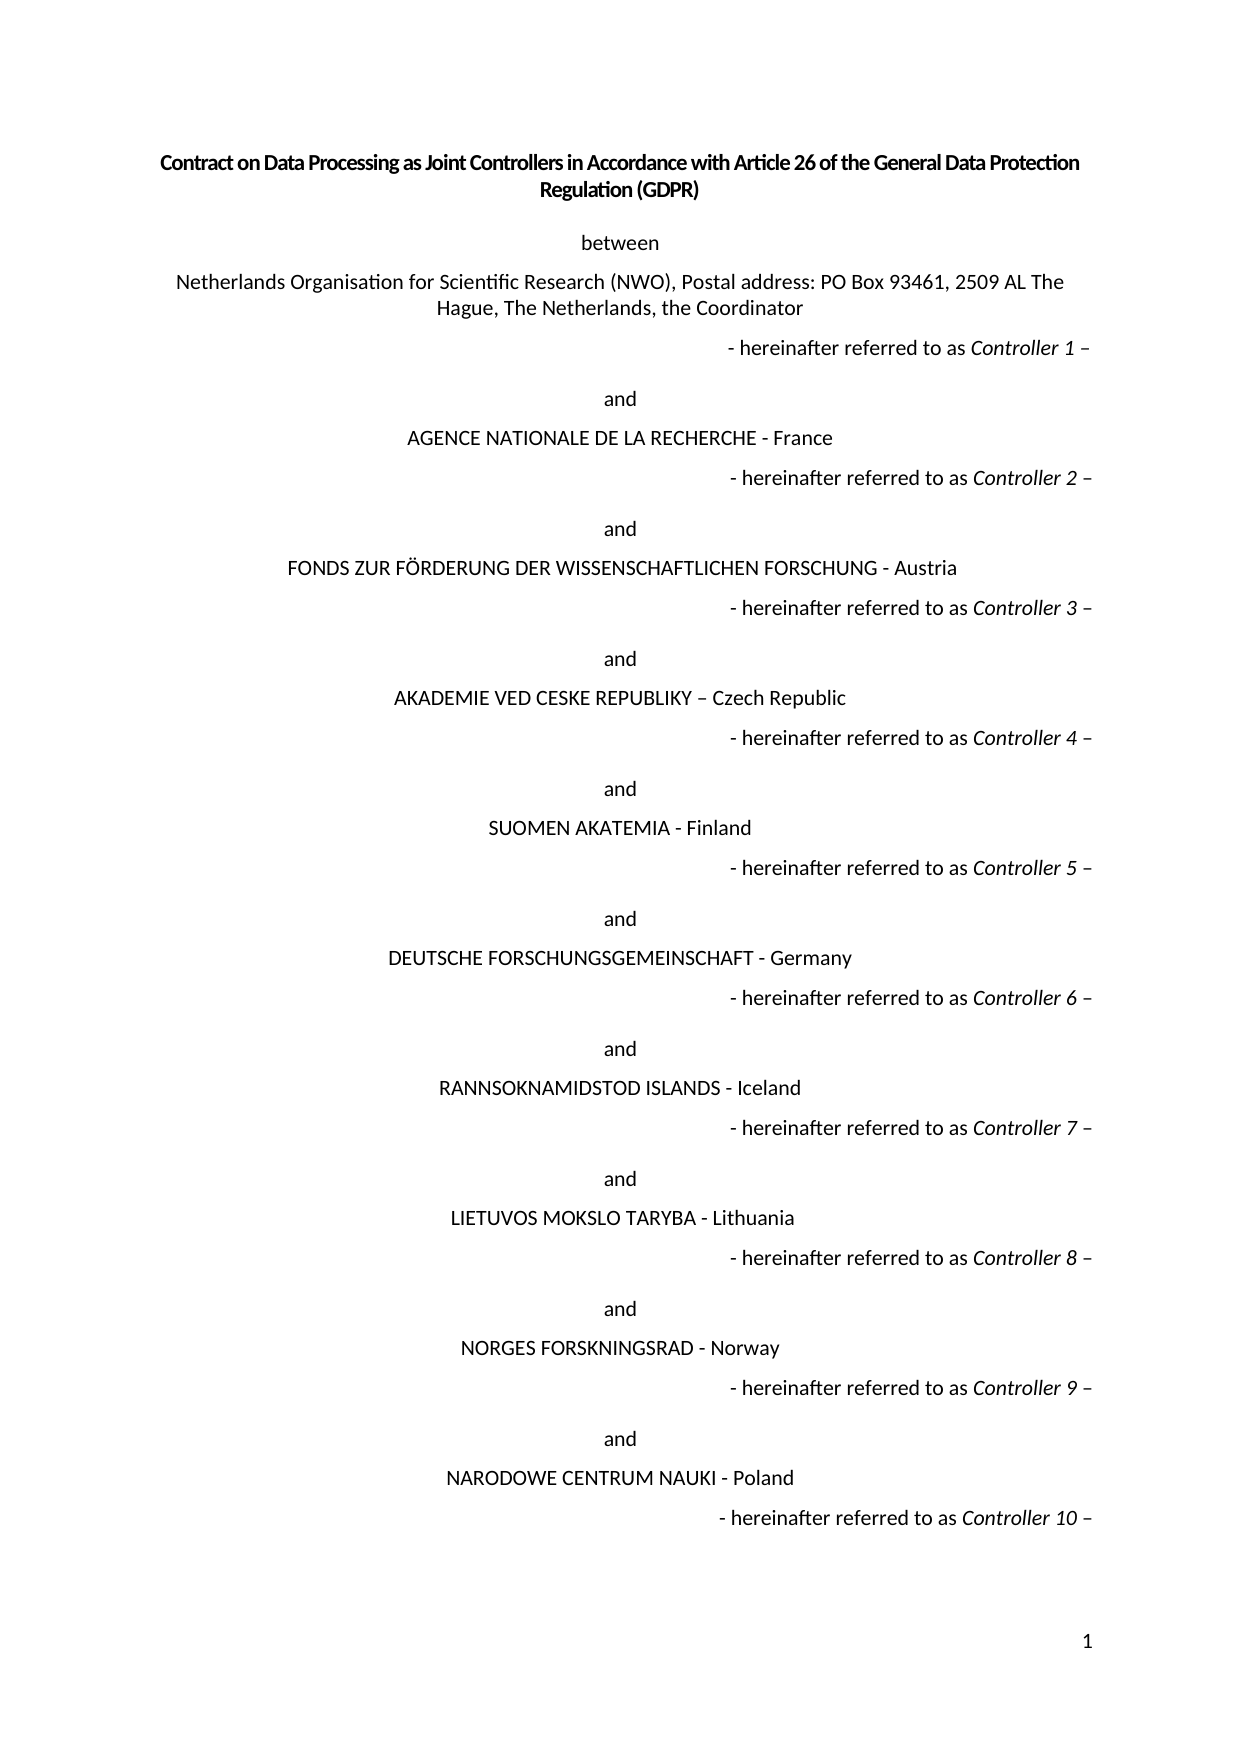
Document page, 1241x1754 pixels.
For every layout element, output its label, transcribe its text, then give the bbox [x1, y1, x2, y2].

text - hereinafter referred to as Controller 10 – [148, 1504, 1093, 1530]
title Contract on Data Processing as Joint Controllers in Accordance with Article 26 of the General Data Protection Regulation (GDPR) [148, 148, 1093, 204]
text NORGES FORSKNINGSRAD - Norway [148, 1334, 1093, 1361]
text and [148, 385, 1093, 412]
text AKADEMIE VED CESKE REPUBLIKY – Czech Republic [148, 684, 1093, 711]
text SUOMEN AKATEMIA - Finland [148, 814, 1093, 841]
text - hereinafter referred to as Controller 4 – [148, 724, 1093, 750]
text DEUTSCHE FORSCHUNGSGEMEINSCHAFT - Germany [148, 944, 1093, 971]
text AGENCE NATIONALE DE LA RECHERCHE - France [148, 424, 1093, 451]
text between [148, 229, 1093, 255]
text and [148, 1165, 1093, 1192]
text and [148, 515, 1093, 542]
text - hereinafter referred to as Controller 5 – [148, 854, 1093, 880]
text and [148, 1425, 1093, 1452]
text and [148, 905, 1093, 932]
text and [148, 1295, 1093, 1322]
text and [148, 775, 1093, 802]
text NARODOWE CENTRUM NAUKI - Poland [148, 1464, 1093, 1491]
text FONDS ZUR FÖRDERUNG DER WISSENSCHAFTLICHEN FORSCHUNG - Austria [148, 554, 1093, 581]
text - hereinafter referred to as Controller 3 – [148, 594, 1093, 620]
text - hereinafter referred to as Controller 6 – [148, 984, 1093, 1010]
text - hereinafter referred to as Controller 7 – [148, 1114, 1093, 1140]
text and [148, 1035, 1093, 1062]
text - hereinafter referred to as Controller 2 – [148, 464, 1093, 490]
text - hereinafter referred to as Controller 9 – [148, 1374, 1093, 1400]
text Netherlands Organisation for Scientific Research (NWO), Postal address: PO Box 93461, 2509 AL The Hague, The Netherlands, the Coordinator [148, 268, 1093, 321]
text and [148, 645, 1093, 672]
text - hereinafter referred to as Controller 8 – [148, 1244, 1093, 1270]
text - hereinafter referred to as Controller 1 – [148, 334, 1093, 360]
text LIETUVOS MOKSLO TARYBA - Lithuania [148, 1204, 1093, 1231]
text RANNSOKNAMIDSTOD ISLANDS - Iceland [148, 1074, 1093, 1101]
